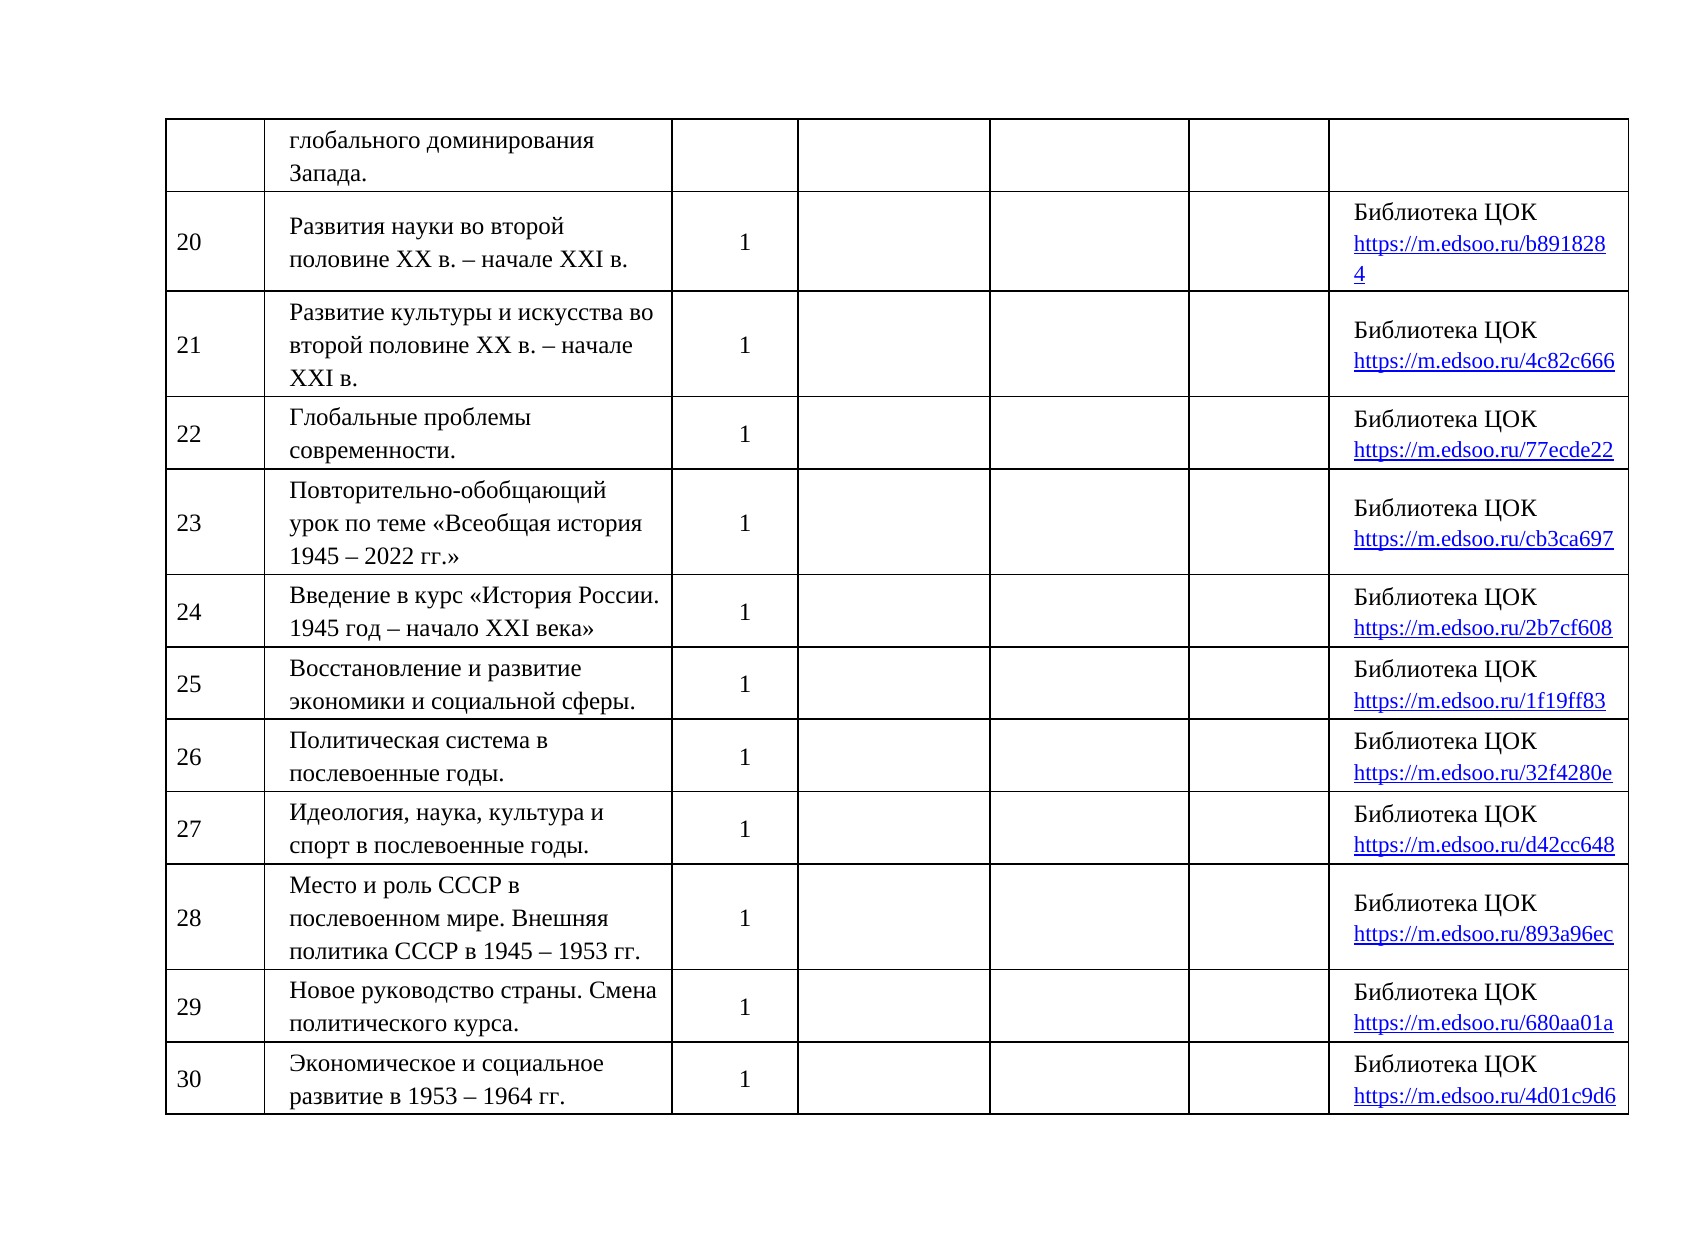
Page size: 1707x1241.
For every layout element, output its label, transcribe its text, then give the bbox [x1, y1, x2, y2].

table_cell Библиотека ЦОК https://m.edsoo.ru/b8918284 [1330, 192, 1628, 290]
table_cell Место и роль СССР в послевоенном мире. Внешняя политика СССР в 1945 – 1953 гг. [265, 865, 671, 968]
table_cell [991, 470, 1188, 573]
table_cell Библиотека ЦОК https://m.edsoo.ru/2b7cf608 [1330, 575, 1628, 646]
table_cell Развития науки во второй половине ХХ в. – начале ХХI в. [265, 192, 671, 290]
table_cell Развитие культуры и искусства во второй половине ХХ в. – начале ХХI в. [265, 292, 671, 396]
table_cell [1190, 292, 1328, 396]
table_cell [1190, 397, 1328, 468]
table_cell [1190, 970, 1328, 1041]
table_cell Библиотека ЦОК https://m.edsoo.ru/1f19ff83 [1330, 648, 1628, 718]
table_cell [991, 120, 1188, 191]
table_cell [991, 1043, 1188, 1113]
table_cell Политическая система в послевоенные годы. [265, 720, 671, 791]
table_cell 1 [673, 397, 797, 468]
table_cell [799, 792, 989, 863]
table_cell [1190, 470, 1328, 573]
table_cell Глобальные проблемы современности. [265, 397, 671, 468]
table_cell 26 [167, 720, 264, 791]
table_cell 1 [673, 720, 797, 791]
table_cell 30 [167, 1043, 264, 1113]
table_cell [1190, 865, 1328, 968]
table_cell 21 [167, 292, 264, 396]
table_cell Новое руководство страны. Смена политического курса. [265, 970, 671, 1041]
table_cell Библиотека ЦОК https://m.edsoo.ru/32f4280e [1330, 720, 1628, 791]
table_cell 1 [673, 470, 797, 573]
table_cell [799, 1043, 989, 1113]
table_cell Библиотека ЦОК https://m.edsoo.ru/4c82c666 [1330, 292, 1628, 396]
table_cell [1190, 1043, 1328, 1113]
table_cell [991, 192, 1188, 290]
table_cell 1 [673, 970, 797, 1041]
table_cell 28 [167, 865, 264, 968]
table_cell Введение в курс «История России. 1945 год – начало ХХI века» [265, 575, 671, 646]
table_cell Библиотека ЦОК https://m.edsoo.ru/cb3ca697 [1330, 470, 1628, 573]
table_cell 27 [167, 792, 264, 863]
table_cell [799, 120, 989, 191]
table_cell 1 [673, 292, 797, 396]
table_cell [799, 865, 989, 968]
table_cell 19 [167, 120, 264, 191]
table_cell 20 [167, 192, 264, 290]
table_cell [799, 720, 989, 791]
table_cell Библиотека ЦОК https://m.edsoo.ru/77ecde22 [1330, 397, 1628, 468]
table_cell 1 [673, 1043, 797, 1113]
table_cell 29 [167, 970, 264, 1041]
table_cell 1 [673, 192, 797, 290]
table_cell 1 [673, 648, 797, 718]
table_cell 25 [167, 648, 264, 718]
table_cell 22 [167, 397, 264, 468]
table_cell [799, 397, 989, 468]
table_cell 24 [167, 575, 264, 646]
table_cell [799, 192, 989, 290]
table_cell [1190, 192, 1328, 290]
table_cell [799, 575, 989, 646]
table_cell Библиотека ЦОК https://m.edsoo.ru/4d01c9d6 [1330, 1043, 1628, 1113]
table_cell Идеология, наука, культура и спорт в послевоенные годы. [265, 792, 671, 863]
table_cell Восстановление и развитие экономики и социальной сферы. [265, 648, 671, 718]
table_cell [991, 970, 1188, 1041]
table_cell [991, 720, 1188, 791]
table_cell [799, 292, 989, 396]
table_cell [1330, 120, 1628, 191]
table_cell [265, 120, 671, 191]
table_cell [991, 575, 1188, 646]
table_cell [991, 648, 1188, 718]
table_cell [991, 865, 1188, 968]
table_cell 23 [167, 470, 264, 573]
table_cell [1190, 720, 1328, 791]
table_cell 1 [673, 575, 797, 646]
table_cell [991, 792, 1188, 863]
table_cell [799, 648, 989, 718]
table_cell Библиотека ЦОК https://m.edsoo.ru/893a96ec [1330, 865, 1628, 968]
table_cell [799, 970, 989, 1041]
table_cell [1190, 792, 1328, 863]
table_cell 1 [673, 120, 797, 191]
table_cell [1190, 120, 1328, 191]
table_cell 1 [673, 865, 797, 968]
table_cell 1 [673, 792, 797, 863]
table_cell [799, 470, 989, 573]
table_cell [991, 397, 1188, 468]
table_cell Повторительно-обобщающий урок по теме «Всеобщая история 1945 – 2022 гг.» [265, 470, 671, 573]
table_cell Экономическое и социальное развитие в 1953 – 1964 гг. [265, 1043, 671, 1113]
table_cell [1190, 575, 1328, 646]
table_cell [1190, 648, 1328, 718]
table_cell Библиотека ЦОК https://m.edsoo.ru/680aa01a [1330, 970, 1628, 1041]
table_cell [991, 292, 1188, 396]
table_cell Библиотека ЦОК https://m.edsoo.ru/d42cc648 [1330, 792, 1628, 863]
